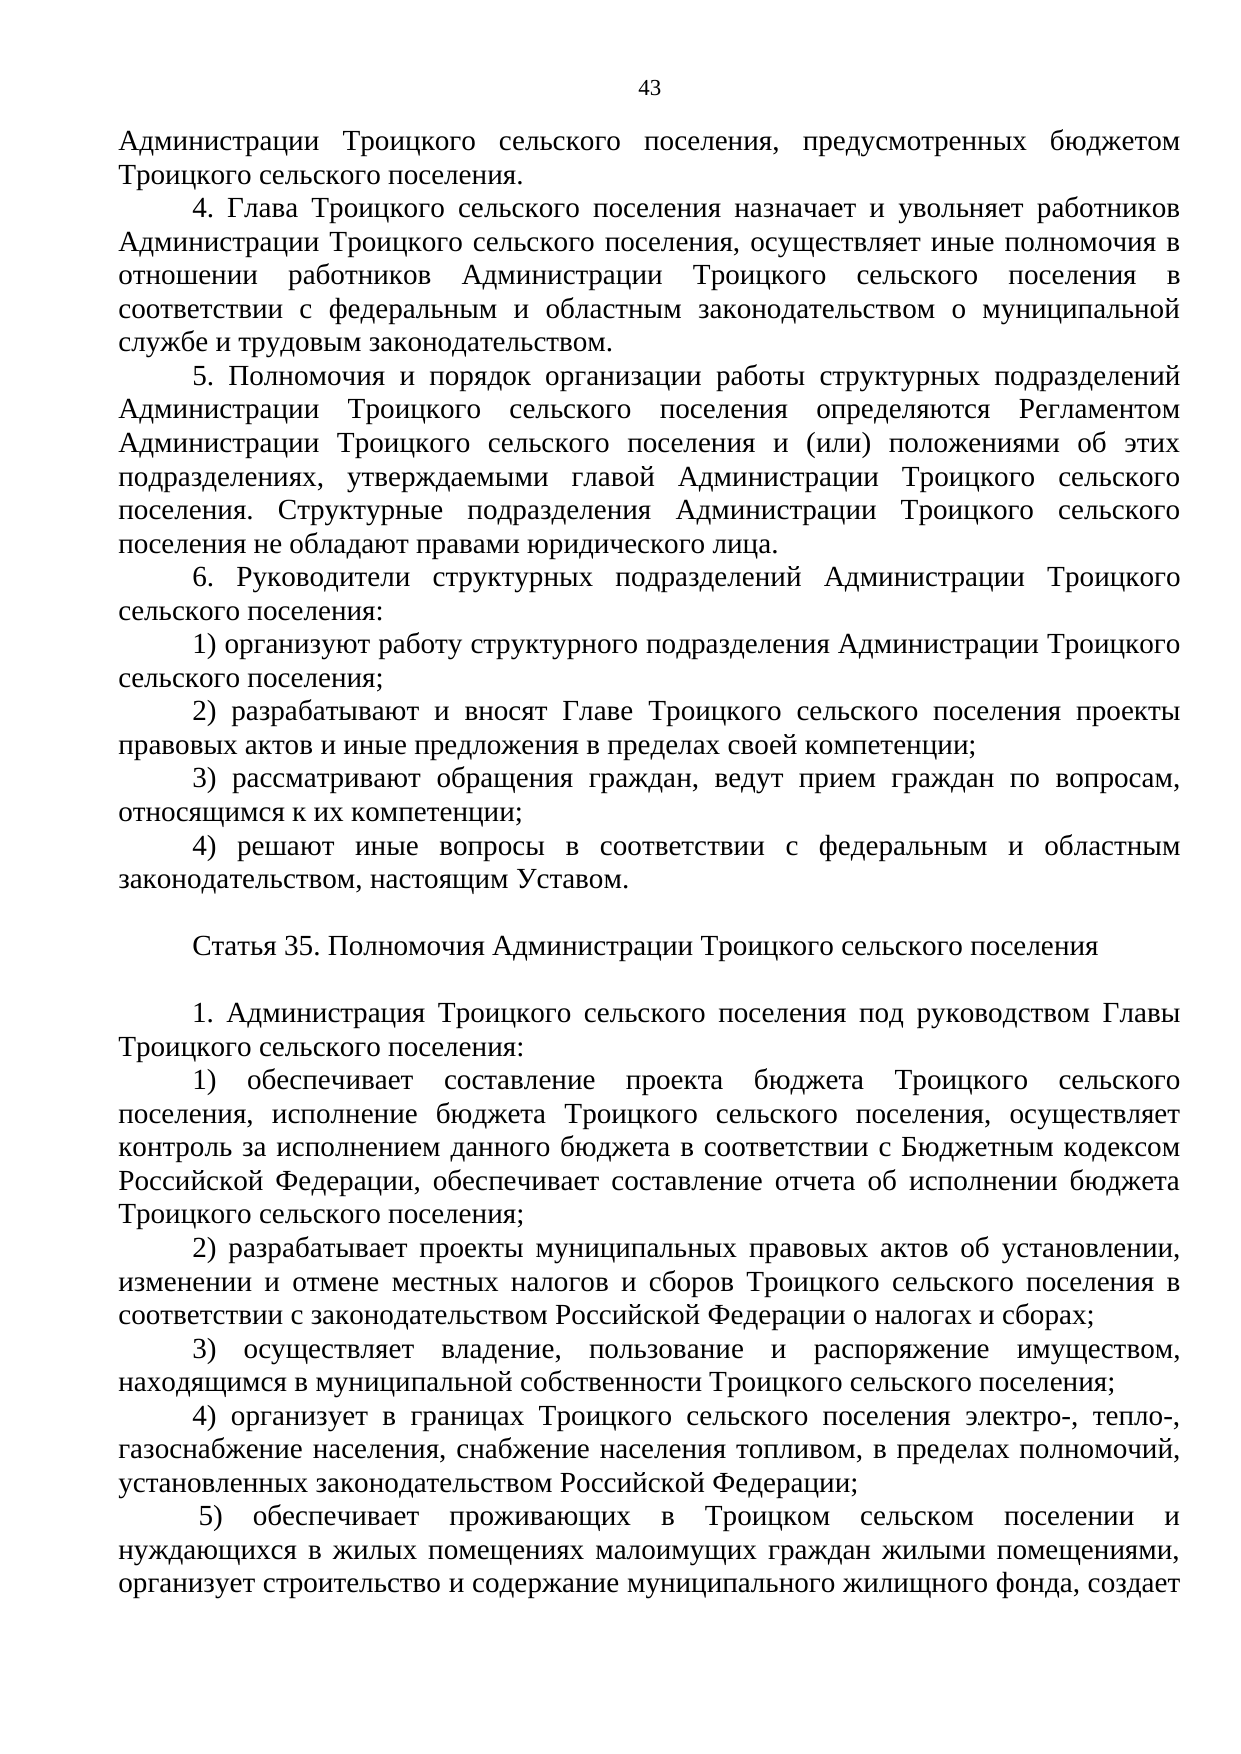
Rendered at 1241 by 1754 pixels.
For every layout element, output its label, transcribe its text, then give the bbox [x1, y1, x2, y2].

text 1) организуют работу структурного подразделения Администрации Троицкого сельского поселения; [118, 626, 1181, 693]
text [118, 123, 1181, 190]
text 2) разрабатывает проекты муниципальных правовых актов об установлении, изменении и отмене местных налогов и сборов Троицкого сельского поселения в соответствии с законодательством Российской Федерации о налогах и сборах; [118, 1230, 1181, 1331]
text 1) обеспечивает составление проекта бюджета Троицкого сельского поселения, исполнение бюджета Троицкого сельского поселения, осуществляет контроль за исполнением данного бюджета в соответствии с Бюджетным кодексом Российской Федерации, обеспечивает составление отчета об исполнении бюджета Троицкого сельского поселения; [118, 1062, 1181, 1230]
text 3) рассматривают обращения граждан, ведут прием граждан по вопросам, относящимся к их компетенции; [118, 761, 1181, 828]
text 2) разрабатывают и вносят Главе Троицкого сельского поселения проекты правовых актов и иные предложения в пределах своей компетенции; [118, 693, 1181, 761]
text 4) решают иные вопросы в соответствии с федеральным и областным законодательством, настоящим Уставом. [118, 828, 1181, 895]
text 6. Руководители структурных подразделений Администрации Троицкого сельского поселения: [118, 559, 1181, 626]
text 4) организует в границах Троицкого сельского поселения электро-, тепло-, газоснабжение населения, снабжение населения топливом, в пределах полномочий, установленных законодательством Российской Федерации; [118, 1398, 1181, 1498]
text 4. Глава Троицкого сельского поселения назначает и увольняет работников Администрации Троицкого сельского поселения, осуществляет иные полномочия в отношении работников Администрации Троицкого сельского поселения в соответствии с федеральным и областным законодательством о муниципальной службе и трудовым законодательством. [118, 190, 1181, 358]
text 5. Полномочия и порядок организации работы структурных подразделений Администрации Троицкого сельского поселения определяются Регламентом Администрации Троицкого сельского поселения и (или) положениями об этих подразделениях, утверждаемыми главой Администрации Троицкого сельского поселения. Структурные подразделения Администрации Троицкого сельского поселения не обладают правами юридического лица. [118, 358, 1181, 559]
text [118, 1498, 1181, 1599]
text 1. Администрация Троицкого сельского поселения под руководством Главы Троицкого сельского поселения: [118, 995, 1181, 1062]
text 3) осуществляет владение, пользование и распоряжение имуществом, находящимся в муниципальной собственности Троицкого сельского поселения; [118, 1331, 1181, 1398]
text Статья 35. Полномочия Администрации Троицкого сельского поселения [118, 928, 1181, 962]
